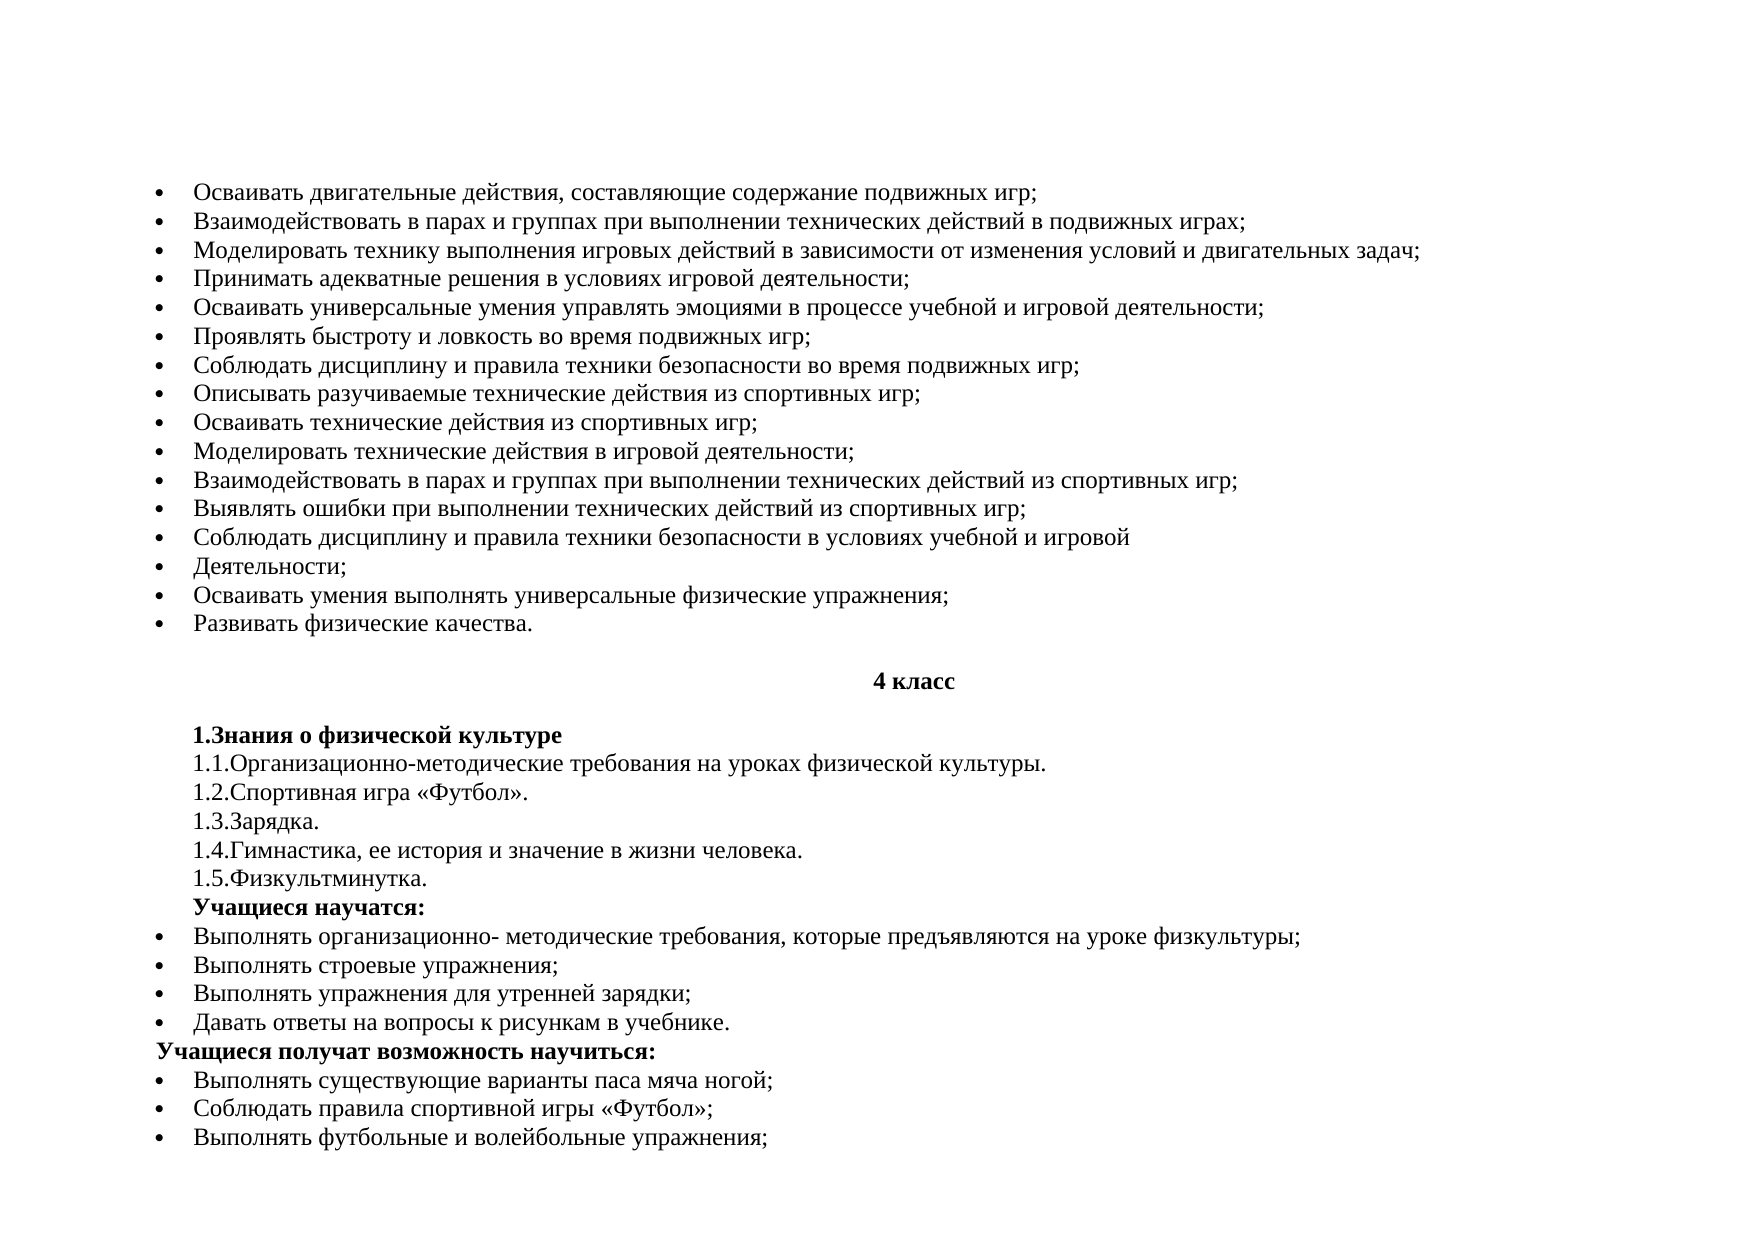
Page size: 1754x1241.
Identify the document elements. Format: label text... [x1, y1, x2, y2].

text 1.1.Организационно-методические требования на уроках физической культуры. [118, 748, 1636, 777]
list Моделировать технические действия в игровой деятельности; [118, 436, 1636, 465]
list Взаимодействовать в парах и группах при выполнении технических действий из спортивных игр; [118, 465, 1636, 493]
list Соблюдать правила спортивной игры «Футбол»; [118, 1093, 1636, 1122]
list Выполнять организационно- методические требования, которые предъявляются на уроке физкультуры; [118, 921, 1636, 950]
text 1.2.Спортивная игра «Футбол». [118, 777, 1636, 806]
list Принимать адекватные решения в условиях игровой деятельности; [118, 263, 1636, 292]
list Деятельности; [118, 551, 1636, 580]
text 4 класс [118, 666, 1636, 695]
text 1.5.Физкультминутка. [118, 863, 1636, 892]
list Проявлять быстроту и ловкость во время подвижных игр; [118, 321, 1636, 350]
text 1.3.Зарядка. [118, 806, 1636, 835]
list Выявлять ошибки при выполнении технических действий из спортивных игр; [118, 493, 1636, 522]
list Соблюдать дисциплину и правила техники безопасности во время подвижных игр; [118, 350, 1636, 378]
list Описывать разучиваемые технические действия из спортивных игр; [118, 378, 1636, 407]
list Выполнять существующие варианты паса мяча ногой; [118, 1065, 1636, 1093]
list Осваивать умения выполнять универсальные физические упражнения; [118, 580, 1636, 608]
list Взаимодействовать в парах и группах при выполнении технических действий в подвижных играх; [118, 206, 1636, 235]
list Выполнять строевые упражнения; [118, 950, 1636, 978]
text Учащиеся научатся: [118, 892, 1636, 921]
list Осваивать двигательные действия, составляющие содержание подвижных игр; [118, 177, 1636, 206]
list Соблюдать дисциплину и правила техники безопасности в условиях учебной и игровой [118, 522, 1636, 551]
text 1.Знания о физической культуре [118, 720, 1636, 748]
list Моделировать технику выполнения игровых действий в зависимости от изменения условий и двигательных задач; [118, 235, 1636, 263]
list Развивать физические качества. [118, 608, 1636, 637]
list Осваивать универсальные умения управлять эмоциями в процессе учебной и игровой деятельности; [118, 292, 1636, 321]
text 1.4.Гимнастика, ее история и значение в жизни человека. [118, 835, 1636, 863]
list Выполнять футбольные и волейбольные упражнения; [118, 1122, 1636, 1151]
list Выполнять упражнения для утренней зарядки; [118, 978, 1636, 1007]
text Учащиеся получат возможность научиться: [118, 1036, 1636, 1065]
list Давать ответы на вопросы к рисункам в учебнике. [118, 1007, 1636, 1036]
list Осваивать технические действия из спортивных игр; [118, 407, 1636, 436]
